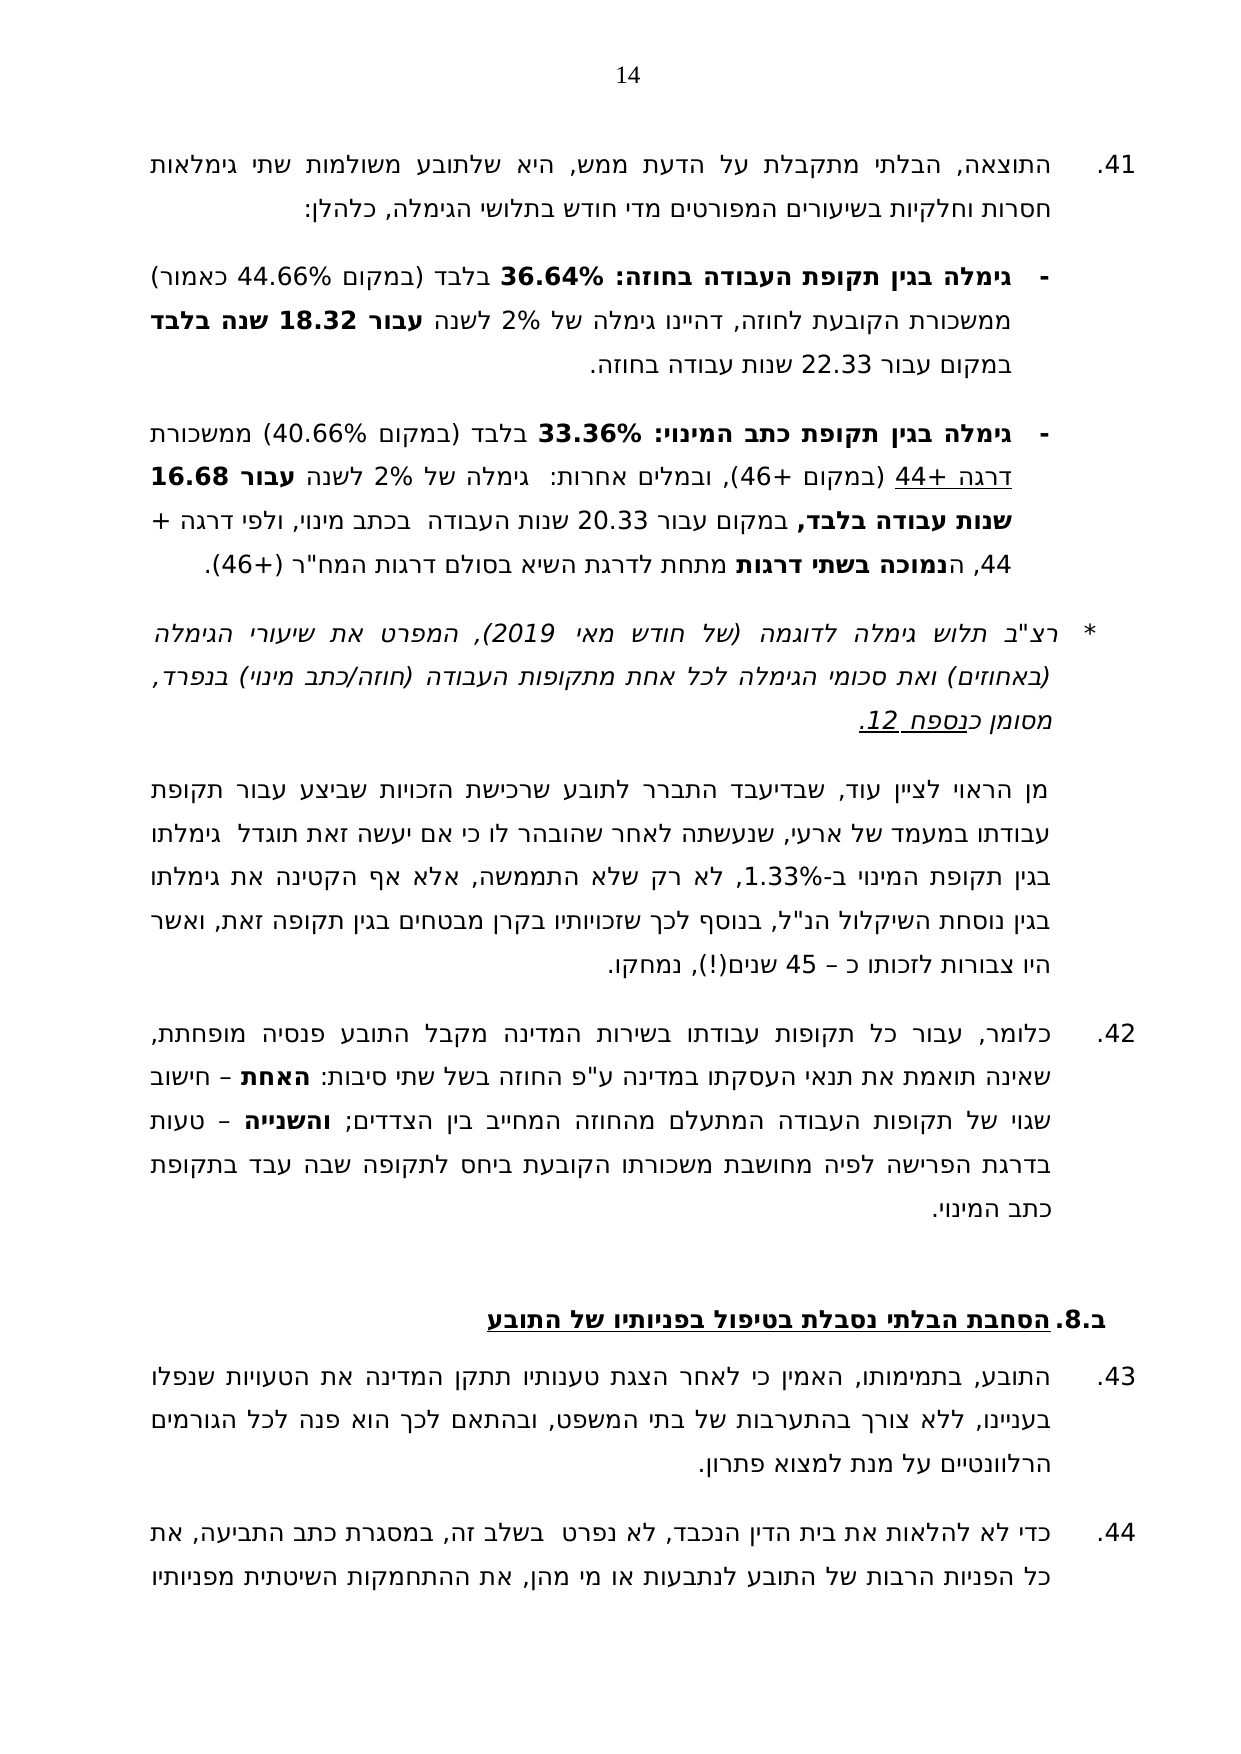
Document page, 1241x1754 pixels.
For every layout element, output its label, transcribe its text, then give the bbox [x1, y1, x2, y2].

text - גימלה בגין תקופת העבודה בחוזה: 36.64% בלבד (במקום 44.66% כאמור) ממשכורת הקובעת לחוזה, דהיינו גימלה של 2% לשנה עבור 18.32 שנה בלבד במקום עבור 22.33 שנות עבודה בחוזה. [150, 262, 1050, 379]
list התוצאה, הבלתי מתקבלת על הדעת ממש, היא שלתובע משולמות שתי גימלאות חסרות וחלקיות בשיעורים המפורטים מדי חודש בתלושי הגימלה, כלהלן: [150, 150, 1096, 223]
text מן הראוי לציין עוד, שבדיעבד התברר לתובע שרכישת הזכויות שביצע עבור תקופת עבודתו במעמד של ארעי, שנעשתה לאחר שהובהר לו כי אם יעשה זאת תוגדל גימלתו בגין תקופת המינוי ב-1.33%, לא רק שלא התממשה, אלא אף הקטינה את גימלתו בגין נוסחת השיקלול הנ"ל, בנוסף לכך שזכויותיו בקרן מבטחים בגין תקופה זאת, ואשר היו צבורות לזכותו כ – 45 שנים(!), נמחקו. [150, 775, 1051, 979]
list התובע, בתמימותו, האמין כי לאחר הצגת טענותיו תתקן המדינה את הטעויות שנפלו בעניינו, ללא צורך בהתערבות של בתי המשפט, ובהתאם לכך הוא פנה לכל הגורמים הרלוונטיים על מנת למצוא פתרון. [150, 1362, 1096, 1478]
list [150, 1518, 1096, 1591]
text * רצ"ב תלוש גימלה לדוגמה (של חודש מאי 2019), המפרט את שיעורי הגימלה (באחוזים) ואת סכומי הגימלה לכל אחת מתקופות העבודה (חוזה/כתב מינוי) בנפרד, מסומן כנספח 12. [150, 619, 1096, 735]
text - גימלה בגין תקופת כתב המינוי: 33.36% בלבד (במקום 40.66%) ממשכורת דרגה +44 (במקום +46), ובמלים אחרות: גימלה של 2% לשנה עבור 16.68 שנות עבודה בלבד, במקום עבור 20.33 שנות העבודה בכתב מינוי, ולפי דרגה +44, הנמוכה בשתי דרגות מתחת לדרגת השיא בסולם דרגות המח"ר (+46). [150, 419, 1050, 579]
subtitle הסחבת הבלתי נסבלת בטיפול בפניותיו של התובע [150, 1306, 1081, 1335]
list כלומר, עבור כל תקופות עבודתו בשירות המדינה מקבל התובע פנסיה מופחתת, שאינה תואמת את תנאי העסקתו במדינה ע"פ החוזה בשל שתי סיבות: האחת – חישוב שגוי של תקופות העבודה המתעלם מהחוזה המחייב בין הצדדים; והשנייה – טעות בדרגת הפרישה לפיה מחושבת משכורתו הקובעת ביחס לתקופה שבה עבד בתקופת כתב המינוי. [150, 1019, 1096, 1223]
